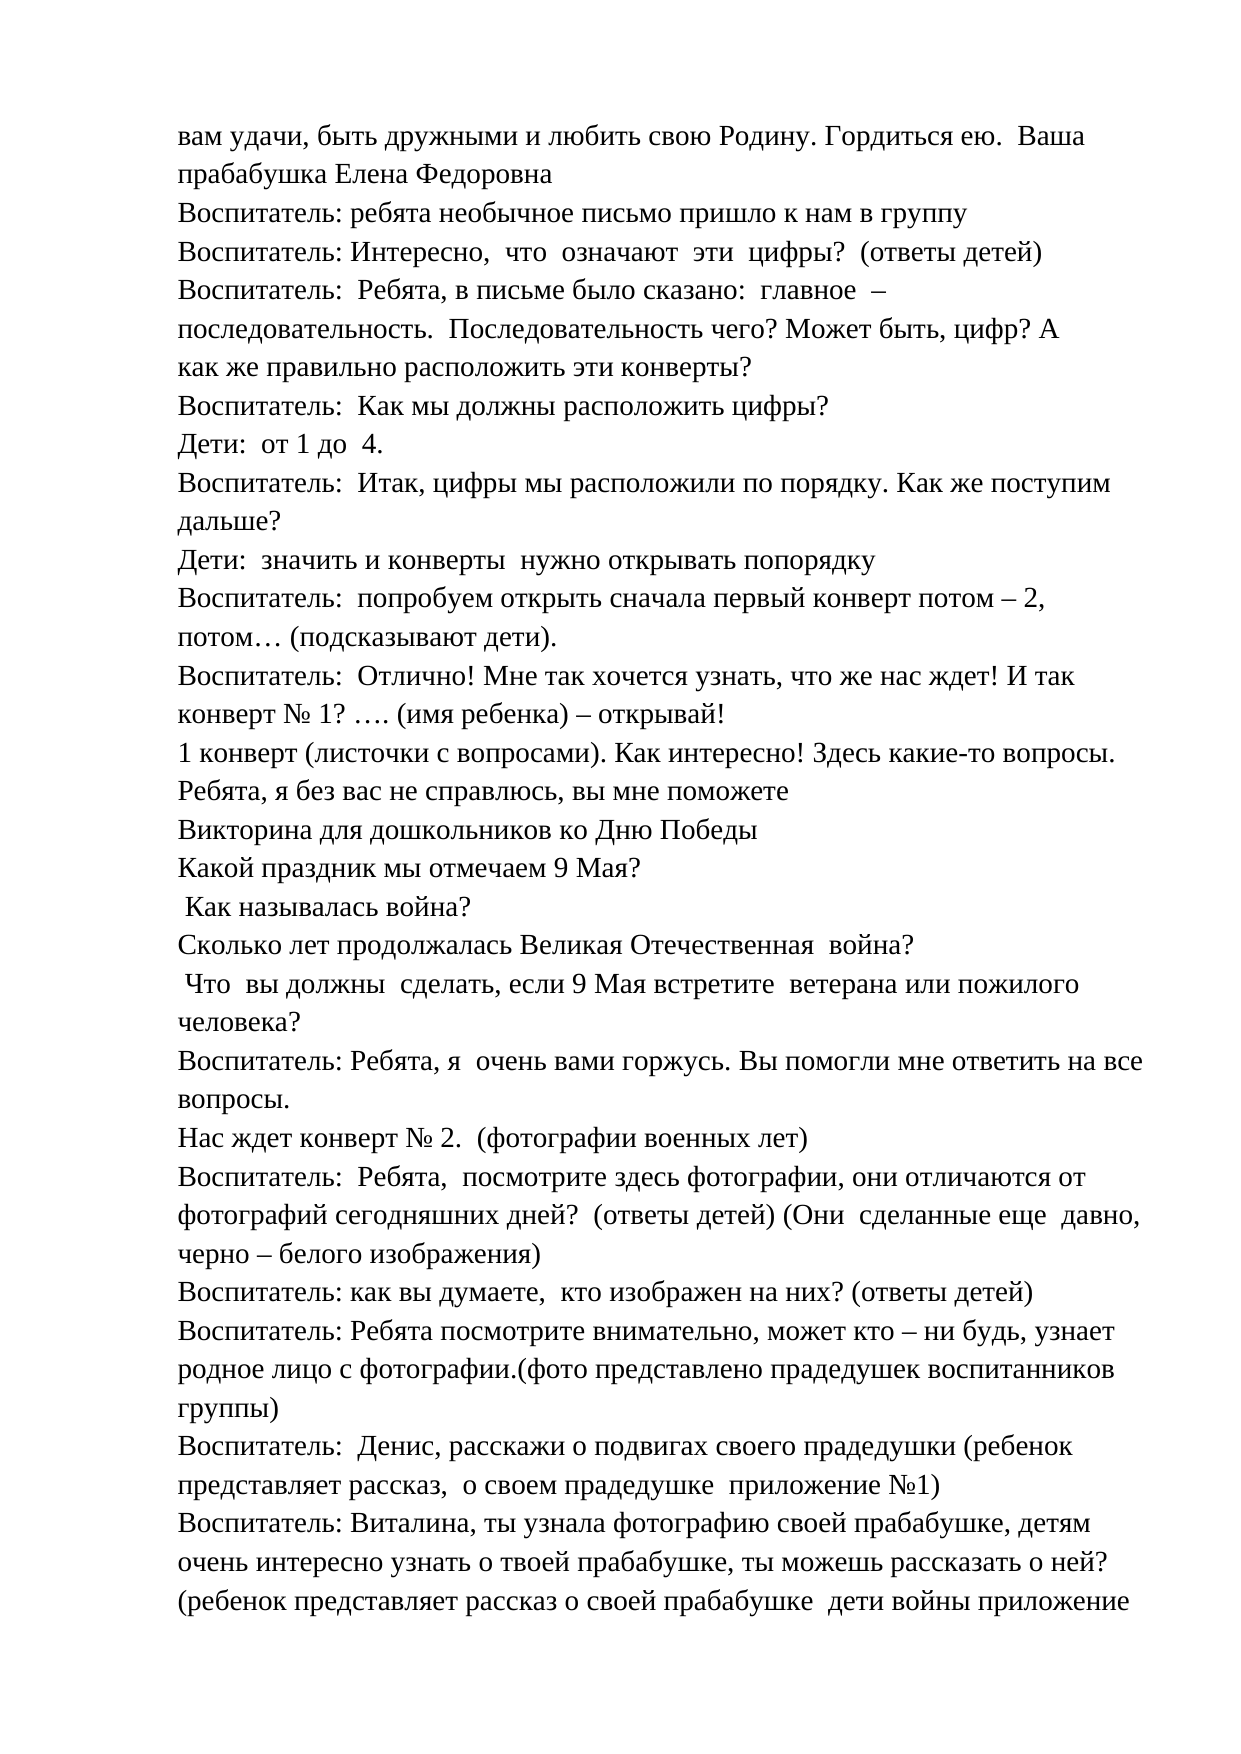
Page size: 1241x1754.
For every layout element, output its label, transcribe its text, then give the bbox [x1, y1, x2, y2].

text Воспитатель: Денис, расскажи о подвигах своего прадедушки (ребенок представляет рассказ, о своем прадедушке приложение №1) [177, 1428, 1152, 1501]
text Воспитатель: Итак, цифры мы расположили по порядку. Как же поступим дальше? [177, 465, 1152, 537]
text 1 конверт (листочки с вопросами). Как интересно! Здесь какие-то вопросы. Ребята, я без вас не справлюсь, вы мне поможете [177, 735, 1152, 807]
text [177, 1506, 1152, 1616]
text Воспитатель: Как мы должны расположить цифры? [177, 388, 1152, 421]
text Дети: значить и конверты нужно открывать попорядку [177, 542, 1152, 576]
text Что вы должны сделать, если 9 Мая встретите ветерана или пожилого человека? [177, 966, 1152, 1038]
text Воспитатель: Интересно, что означают эти цифры? (ответы детей) [177, 234, 1152, 267]
text Воспитатель: как вы думаете, кто изображен на них? (ответы детей) [177, 1274, 1152, 1308]
text Как называлась война? [177, 889, 1152, 922]
text Воспитатель: ребята необычное письмо пришло к нам в группу [177, 195, 1152, 229]
text Воспитатель: попробуем открыть сначала первый конверт потом – 2, потом… (подсказывают дети). [177, 581, 1152, 653]
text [177, 118, 1152, 190]
text Сколько лет продолжалась Великая Отечественная война? [177, 927, 1152, 961]
text последовательность. Последовательность чего? Может быть, цифр? А [177, 311, 1152, 344]
text Воспитатель: Ребята, я очень вами горжусь. Вы помогли мне ответить на все вопросы. [177, 1043, 1152, 1115]
text Дети: от 1 до 4. [177, 426, 1152, 460]
text Воспитатель: Отлично! Мне так хочется узнать, что же нас ждет! И так конверт № 1? …. (имя ребенка) – открывай! [177, 658, 1152, 730]
text Какой праздник мы отмечаем 9 Мая? [177, 850, 1152, 884]
text Воспитатель: Ребята посмотрите внимательно, может кто – ни будь, узнает родное лицо с фотографии.(фото представлено прадедушек воспитанников группы) [177, 1313, 1152, 1423]
text Воспитатель: Ребята, в письме было сказано: главное – [177, 272, 1152, 306]
text как же правильно расположить эти конверты? [177, 349, 1152, 383]
text Нас ждет конверт № 2. (фотографии военных лет) [177, 1120, 1152, 1154]
text Викторина для дошкольников ко Дню Победы [177, 812, 1152, 845]
text Воспитатель: Ребята, посмотрите здесь фотографии, они отличаются от фотографий сегодняшних дней? (ответы детей) (Они сделанные еще давно, черно – белого изображения) [177, 1159, 1152, 1269]
